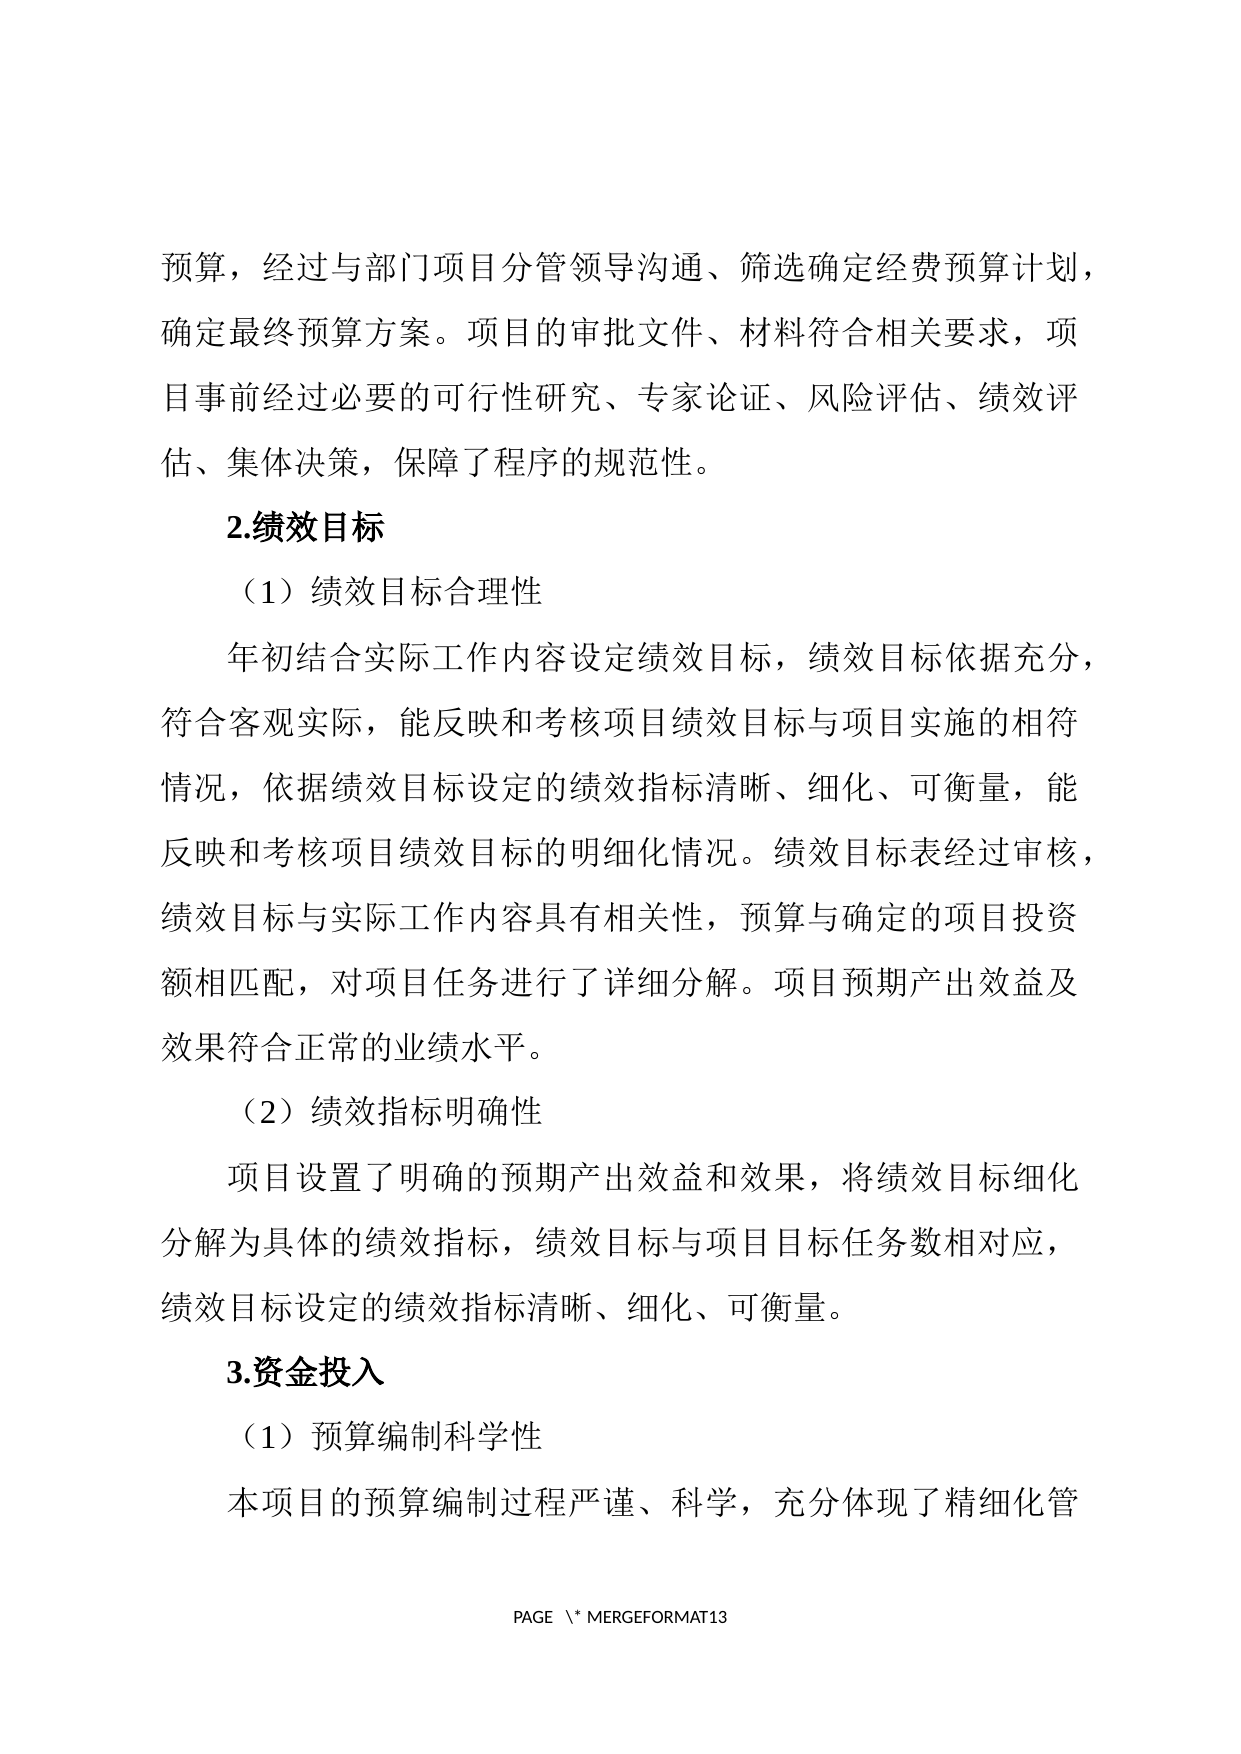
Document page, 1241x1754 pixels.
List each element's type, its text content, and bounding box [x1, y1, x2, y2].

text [159, 233, 1081, 493]
text 年初结合实际工作内容设定绩效目标，绩效目标依据充分，符合客观实际，能反映和考核项目绩效目标与项目实施的相符情况，依据绩效目标设定的绩效指标清晰、细化、可衡量，能反映和考核项目绩效目标的明细化情况。绩效目标表经过审核，绩效目标与实际工作内容具有相关性，预算与确定的项目投资额相匹配，对项目任务进行了详细分解。项目预期产出效益及效果符合正常的业绩水平。 [159, 623, 1081, 1078]
text 2.绩效目标 [159, 493, 1081, 558]
text 项目设置了明确的预期产出效益和效果，将绩效目标细化分解为具体的绩效指标，绩效目标与项目目标任务数相对应，绩效目标设定的绩效指标清晰、细化、可衡量。 [159, 1143, 1081, 1338]
text （2）绩效指标明确性 [159, 1078, 1081, 1143]
text （1）预算编制科学性 [159, 1403, 1081, 1468]
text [159, 1468, 1081, 1533]
text （1）绩效目标合理性 [159, 558, 1081, 623]
text 3.资金投入 [159, 1338, 1081, 1403]
